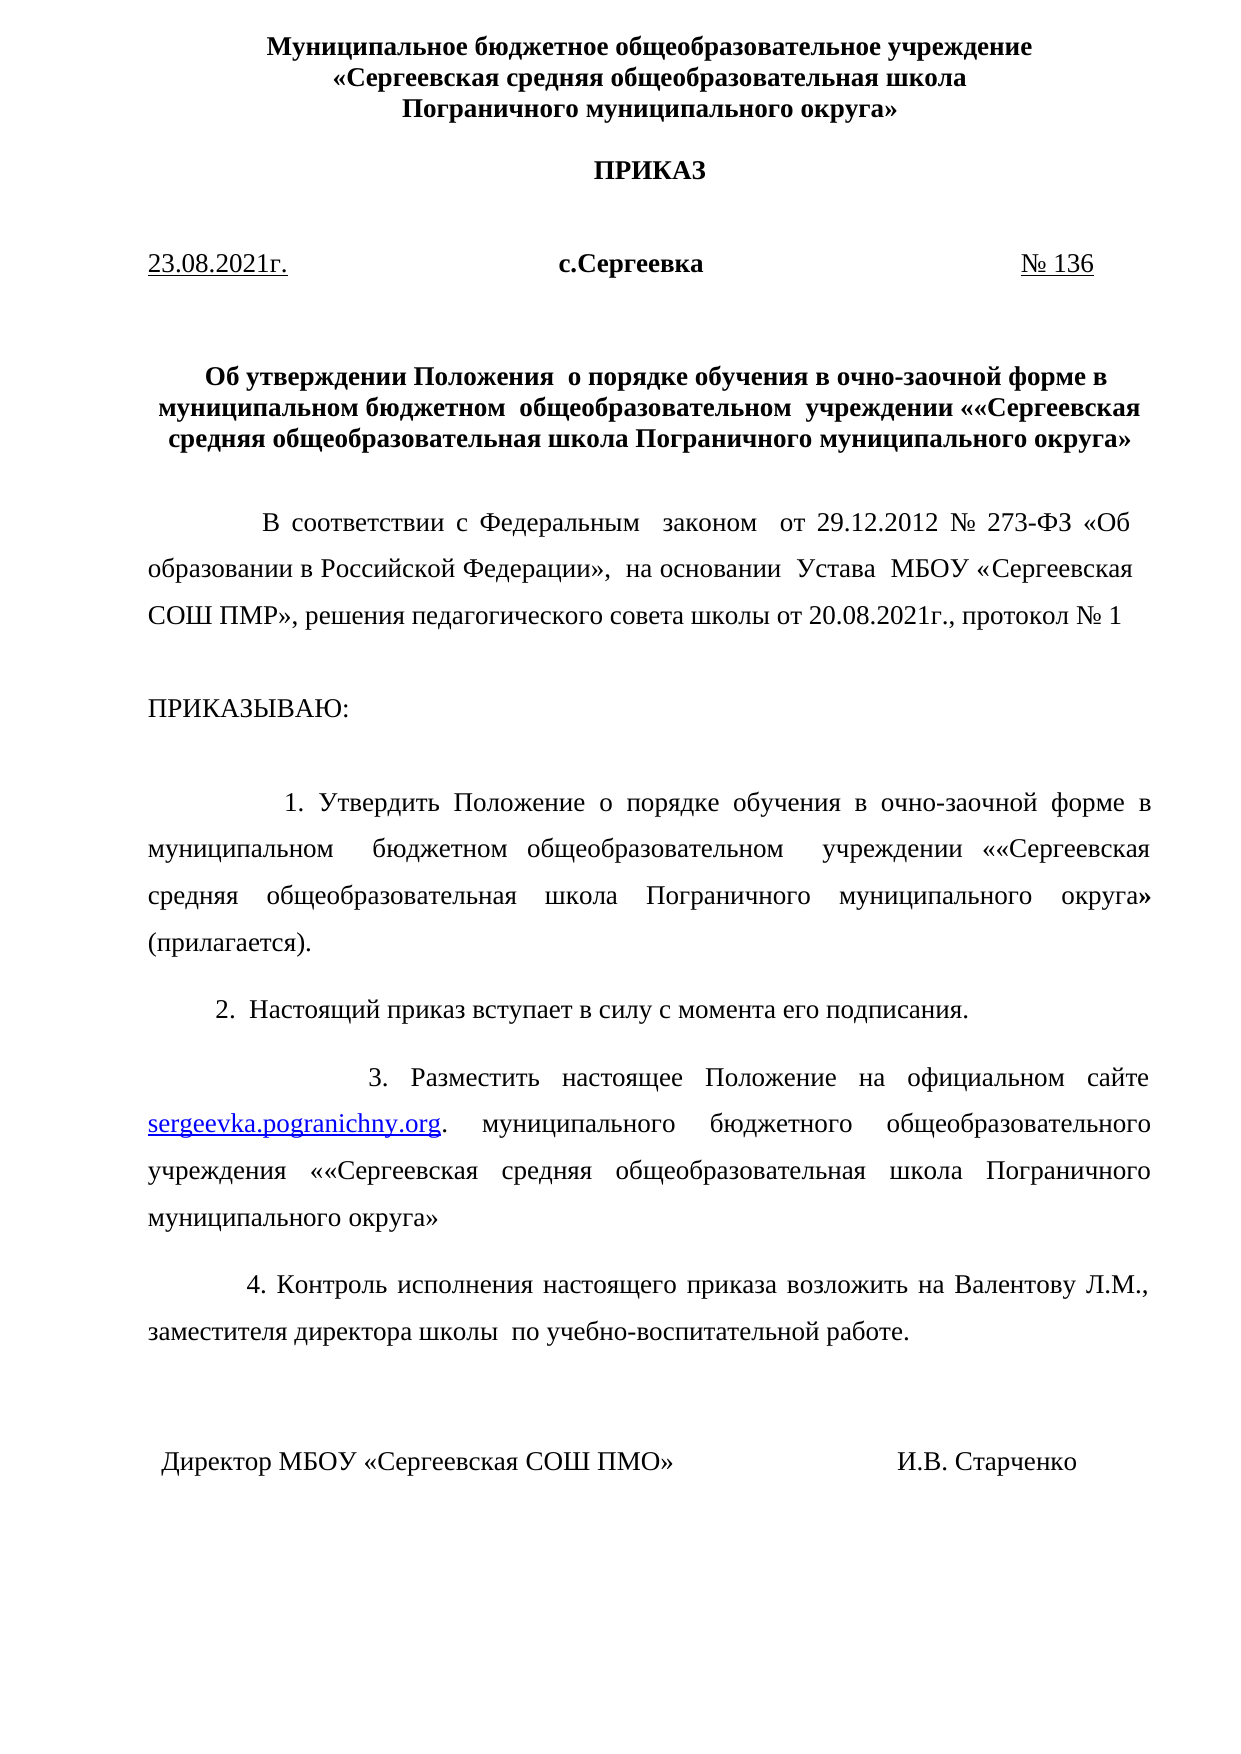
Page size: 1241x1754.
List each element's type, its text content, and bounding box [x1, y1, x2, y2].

text 4. Контроль исполнения настоящего приказа возложить на Валентову Л.М., заместителя директора школы по учебно-воспитательной работе. [118, 1268, 1152, 1346]
text В соответствии с Федеральным законом от 29.12.2012 № 273-ФЗ «Об образовании в Российской Федерации», на основании Устава МБОУ «Сергеевская СОШ ПМР», решения педагогического совета школы от 20.08.2021г., протокол № 1 [148, 506, 1133, 630]
text ПРИКАЗЫВАЮ: [148, 692, 1152, 723]
text Об утверждении Положения о порядке обучения в очно-заочной форме в муниципальном бюджетном общеобразовательном учреждении ««Сергеевская средняя общеобразовательная школа Пограничного муниципального округа» [148, 360, 1152, 454]
text 1. Утвердить Положение о порядке обучения в очно-заочной форме в муниципальном бюджетном общеобразовательном учреждении ««Сергеевская средняя общеобразовательная школа Пограничного муниципального округа» (прилагается). [148, 786, 1152, 957]
text Директор МБОУ «Сергеевская СОШ ПМО» И.В. Старченко [148, 1445, 1152, 1476]
text 3. Разместить настоящее Положение на официальном сайте sergeevka.pogranichny.org. муниципального бюджетного общеобразовательного учреждения ««Сергеевская средняя общеобразовательная школа Пограничного муниципального округа» [148, 1061, 1152, 1232]
text Муниципальное бюджетное общеобразовательное учреждение «Сергеевская средняя общеобразовательная школа [148, 29, 1152, 92]
text ПРИКАЗ [148, 154, 1152, 185]
text Пограничного муниципального округа» [148, 92, 1152, 123]
text 2. Настоящий приказ вступает в силу с момента его подписания. [148, 993, 1152, 1024]
text 23.08.2021г. с.Сергеевка № 136 [148, 248, 1152, 279]
